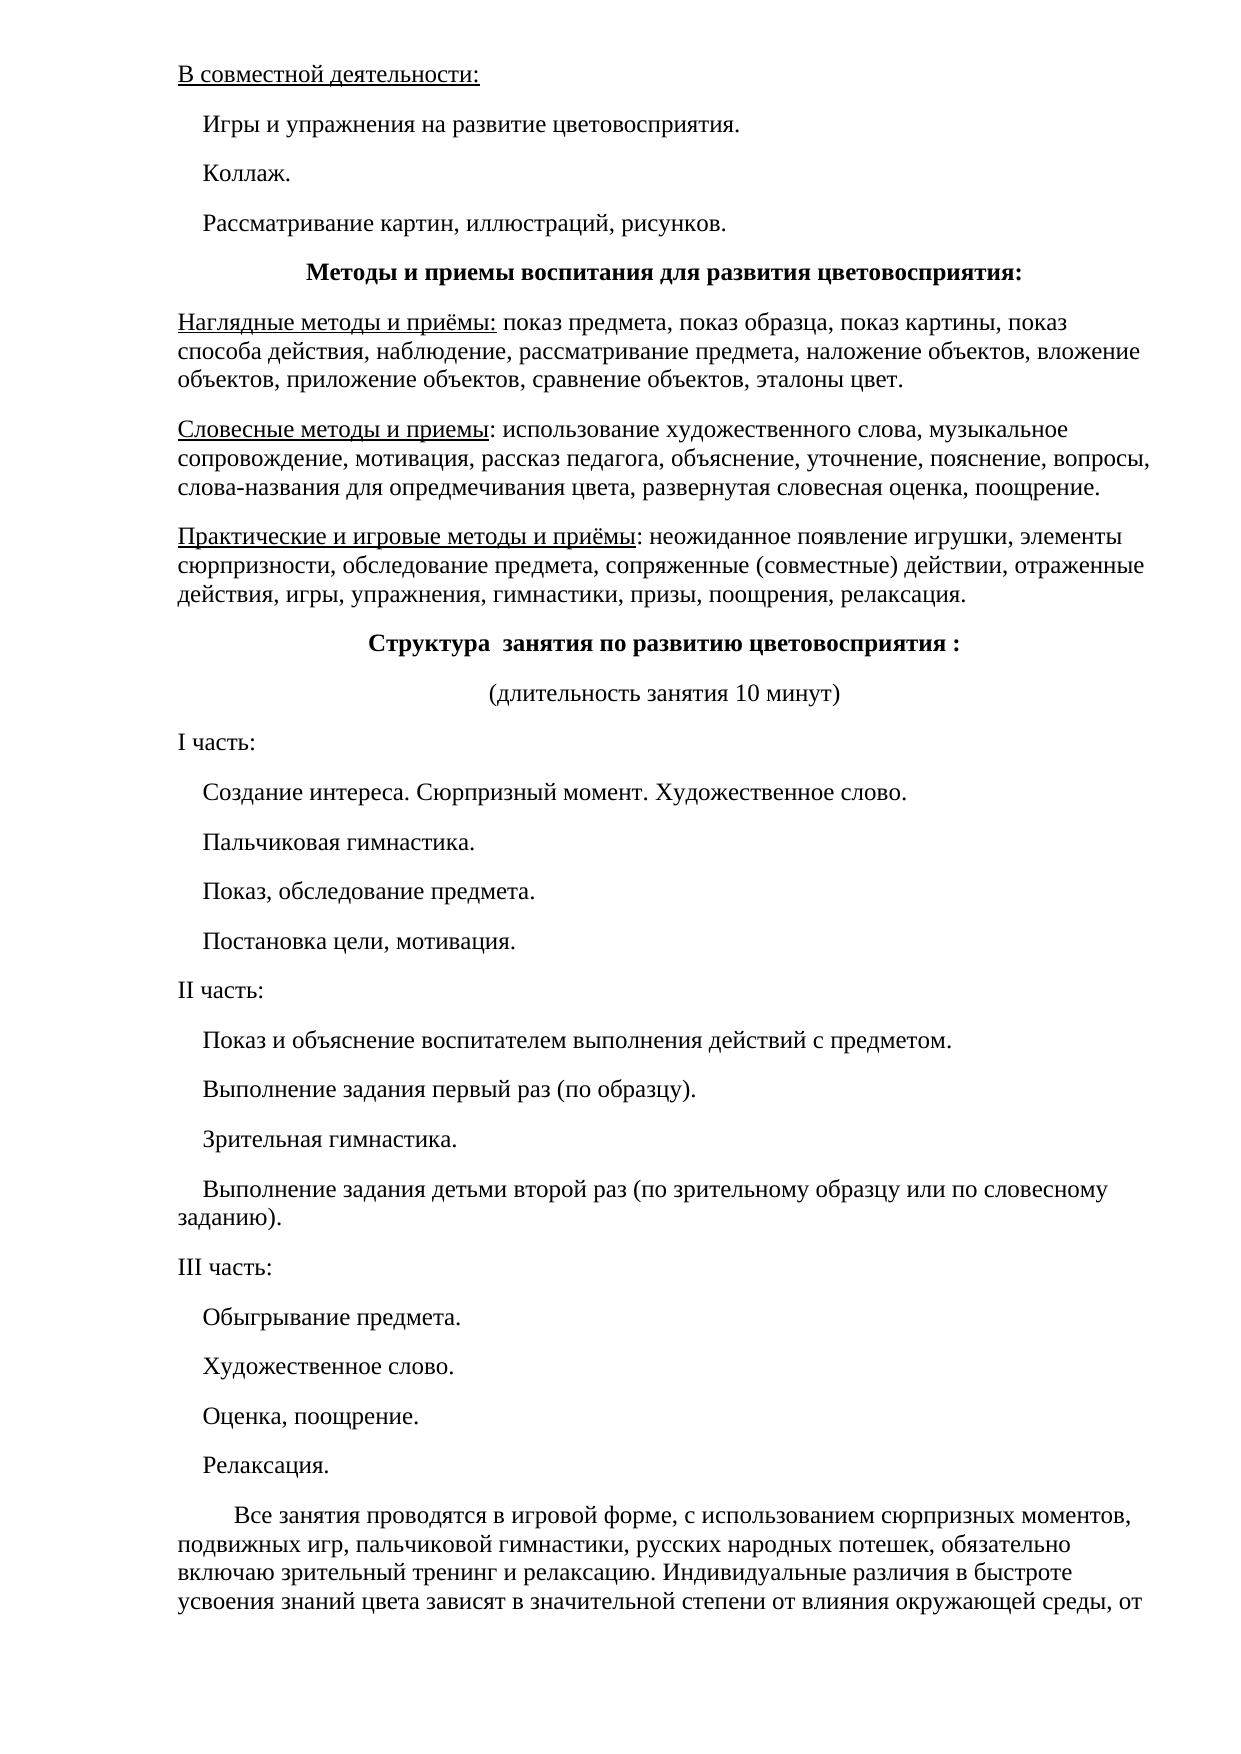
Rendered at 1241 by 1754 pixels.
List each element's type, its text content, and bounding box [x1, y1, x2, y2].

text Практические и игровые методы и приёмы: неожиданное появление игрушки, элементы сюрпризности, обследование предмета, сопряженные (совместные) действии, отраженные действия, игры, упражнения, гимнастики, призы, поощрения, релаксация. [177, 521, 1152, 607]
text I часть: [177, 727, 1152, 756]
text Показ, обследование предмета. [177, 876, 1152, 905]
text Создание интереса. Сюрпризный момент. Художественное слово. [177, 777, 1152, 806]
text Наглядные методы и приёмы: показ предмета, показ образца, показ картины, показ способа действия, наблюдение, рассматривание предмета, наложение объектов, вложение объектов, приложение объектов, сравнение объектов, эталоны цвет. [177, 307, 1152, 393]
text Коллаж. [177, 158, 1152, 187]
text (длительность занятия 10 минут) [177, 678, 1152, 707]
text Художественное слово. [177, 1351, 1152, 1380]
text Выполнение задания первый раз (по образцу). [177, 1074, 1152, 1103]
text II часть: [177, 975, 1152, 1004]
text Игры и упражнения на развитие цветовосприятия. [177, 109, 1152, 137]
text Обыгрывание предмета. [177, 1302, 1152, 1330]
text В совместной деятельности: [177, 59, 1152, 88]
text Постановка цели, мотивация. [177, 926, 1152, 954]
text Рассматривание картин, иллюстраций, рисунков. [177, 208, 1152, 237]
text III часть: [177, 1252, 1152, 1281]
text Структура занятия по развитию цветовосприятия : [177, 628, 1152, 657]
text Оценка, поощрение. [177, 1401, 1152, 1429]
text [177, 1500, 1152, 1615]
text Пальчиковая гимнастика. [177, 827, 1152, 855]
text Выполнение задания детьми второй раз (по зрительному образцу или по словесному заданию). [177, 1174, 1152, 1231]
text Методы и приемы воспитания для развития цветовосприятия: [177, 257, 1152, 286]
text Показ и объяснение воспитателем выполнения действий с предметом. [177, 1025, 1152, 1054]
text Зрительная гимнастика. [177, 1124, 1152, 1153]
text Релаксация. [177, 1450, 1152, 1479]
text Словесные методы и приемы: использование художественного слова, музыкальное сопровождение, мотивация, рассказ педагога, объяснение, уточнение, пояснение, вопросы, слова-названия для опредмечивания цвета, развернутая словесная оценка, поощрение. [177, 414, 1152, 500]
